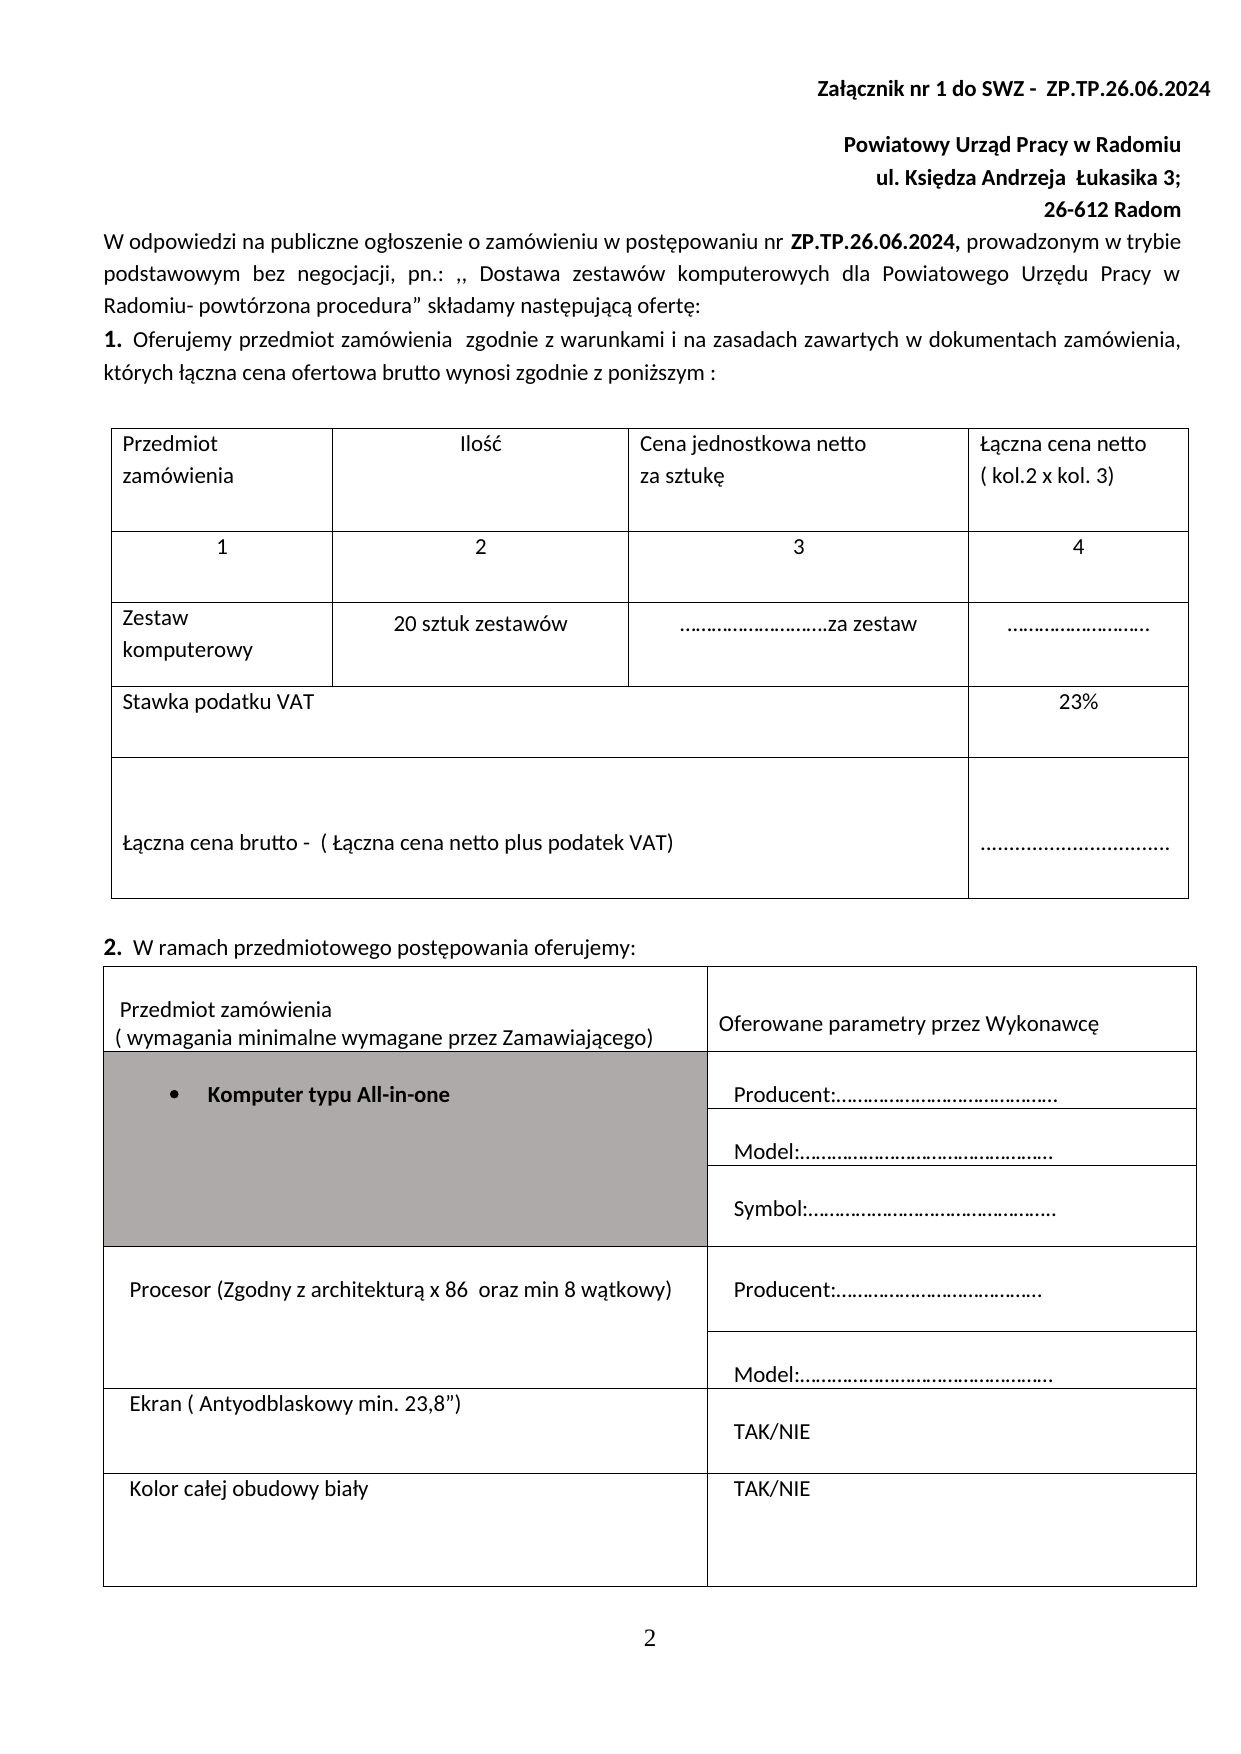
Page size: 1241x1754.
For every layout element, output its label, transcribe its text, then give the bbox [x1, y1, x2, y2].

table_cell Producent:…………………………………… [708, 1052, 1196, 1108]
list Oferujemy przedmiot zamówienia zgodnie z warunkami i na zasadach zawartych w dokumentach zamówienia, których łączna cena ofertowa brutto wynosi zgodnie z poniższym : [103, 324, 1181, 386]
table_cell 23% [969, 687, 1188, 757]
table_cell Zestaw komputerowy [112, 603, 332, 686]
table_cell ……………………….za zestaw [629, 603, 968, 686]
table_cell Stawka podatku VAT [112, 687, 968, 757]
text W odpowiedzi na publiczne ogłoszenie o zamówieniu w postępowaniu nr ZP.TP.26.06.2024, prowadzonym w trybie podstawowym bez negocjacji, pn.: ,, Dostawa zestawów komputerowych dla Powiatowego Urzędu Pracy w Radomiu- powtórzona procedura” składamy następującą ofertę: [103, 227, 1181, 319]
table_cell Producent:………………………………… [708, 1247, 1196, 1331]
list W ramach przedmiotowego postępowania oferujemy: [103, 931, 1181, 961]
table_cell Komputer typu All-in-one [104, 1052, 707, 1246]
table_cell 20 sztuk zestawów [333, 603, 628, 686]
table_cell 2 [333, 532, 628, 602]
subtitle Powiatowy Urząd Pracy w Radomiu [118, 131, 1181, 158]
table_header Cena jednostkowa netto za sztukę [629, 429, 968, 531]
table_cell 3 [629, 532, 968, 602]
subtitle ul. Księdza Andrzeja Łukasika 3; [118, 163, 1181, 191]
table_header Przedmiot zamówienia [112, 429, 332, 531]
table_cell TAK/NIE [708, 1389, 1196, 1473]
table_cell Kolor całej obudowy biały [104, 1474, 707, 1586]
table_cell Model:………………………………………… [708, 1332, 1196, 1388]
table_cell Model:………………………………………… [708, 1109, 1196, 1165]
table_cell Symbol:……………………………………….. [708, 1166, 1196, 1246]
table_header Łączna cena netto ( kol.2 x kol. 3) [969, 429, 1188, 531]
table_cell 4 [969, 532, 1188, 602]
table_cell ……………………… [969, 603, 1188, 686]
table_cell 1 [112, 532, 332, 602]
text 26-612 Radom [118, 195, 1181, 223]
table_header Oferowane parametry przez Wykonawcę [708, 967, 1196, 1051]
table_cell Łączna cena brutto - ( Łączna cena netto plus podatek VAT) [112, 758, 968, 897]
table_header Przedmiot zamówienia ( wymagania minimalne wymagane przez Zamawiającego) [104, 967, 707, 1051]
table_cell ................................. [969, 758, 1188, 897]
table_header Ilość [333, 429, 628, 531]
table_cell TAK/NIE [708, 1474, 1196, 1586]
table_cell Procesor (Zgodny z architekturą x 86 oraz min 8 wątkowy) [104, 1247, 707, 1388]
table_cell Ekran ( Antyodblaskowy min. 23,8”) [104, 1389, 707, 1473]
